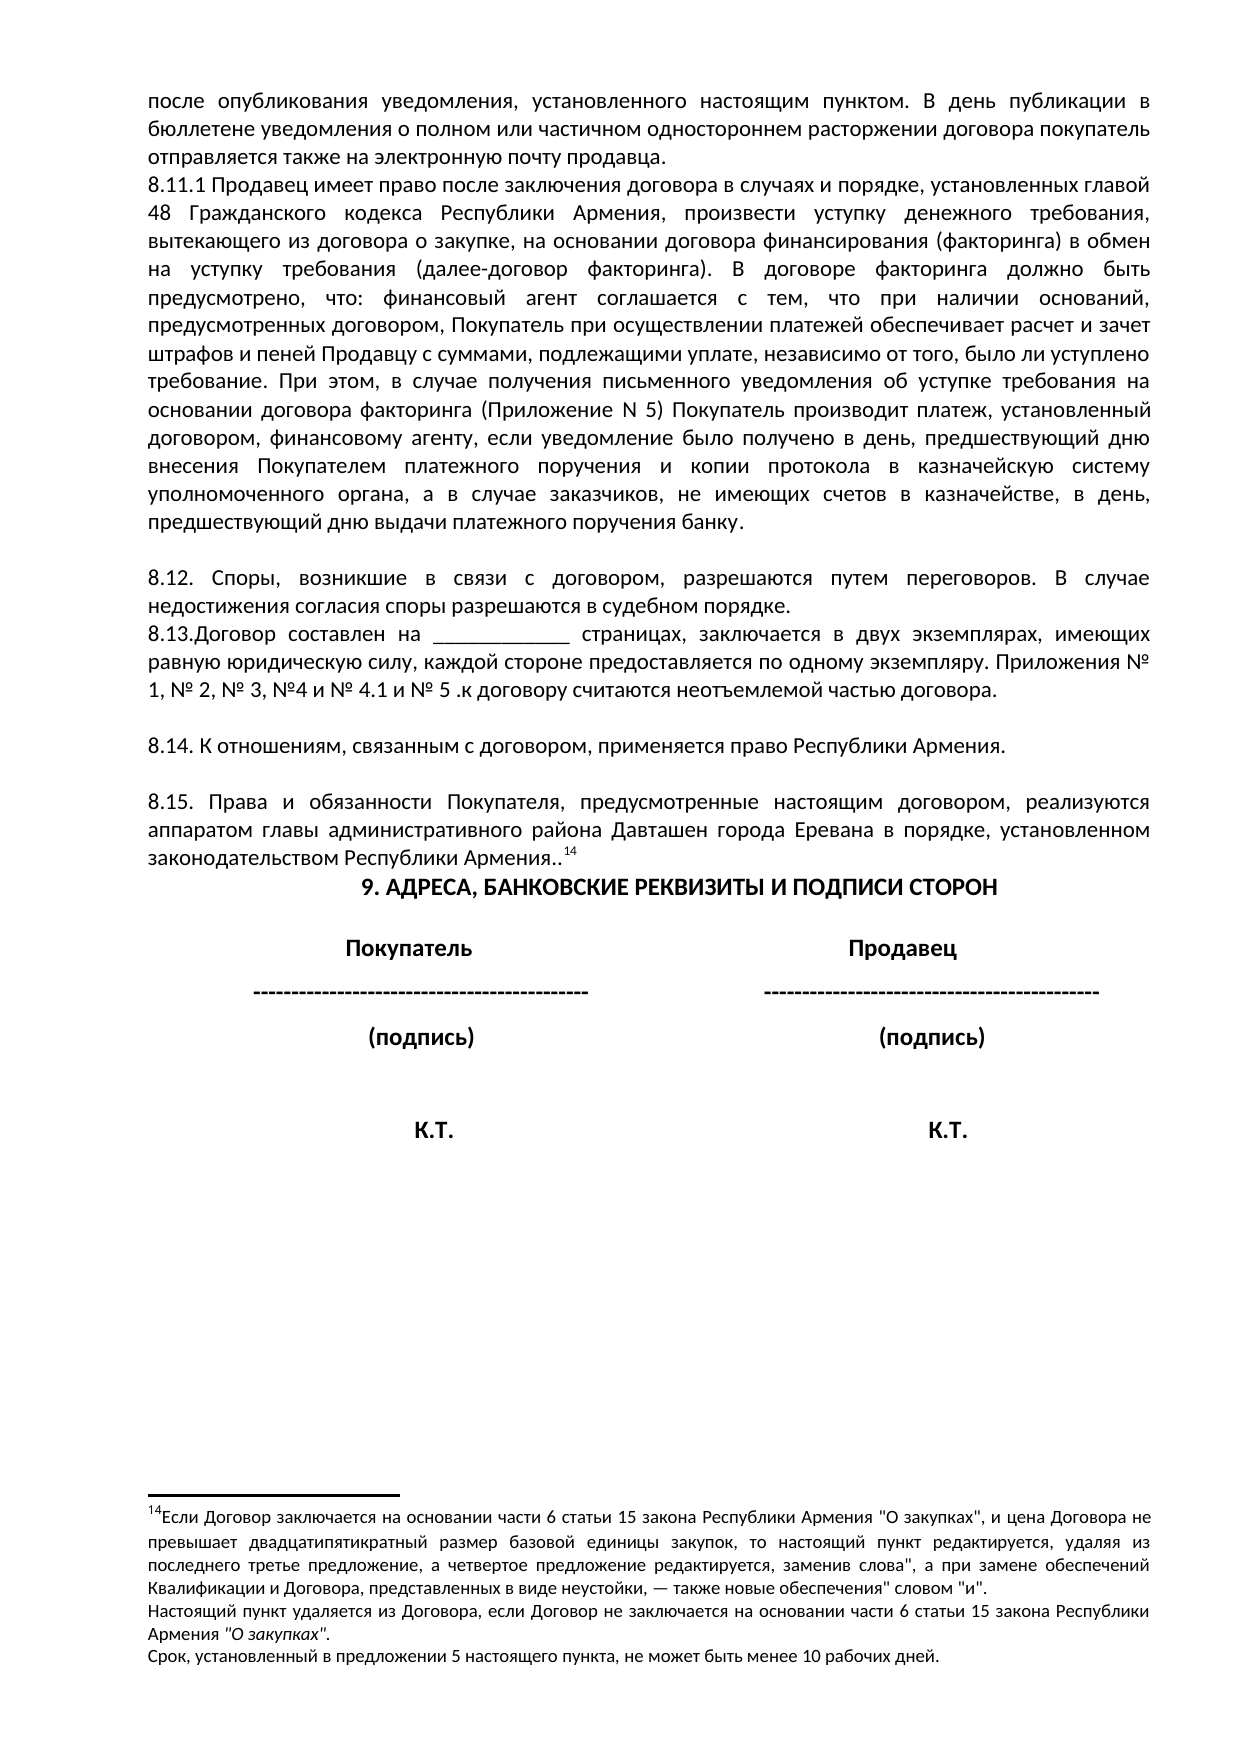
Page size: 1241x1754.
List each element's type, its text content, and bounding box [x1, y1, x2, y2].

table_cell -------------------------------------------- (подпись) [136, 976, 647, 1083]
table_header К.Т. [148, 1114, 662, 1159]
text 8.14. К отношениям, связанным с договором, применяется право Республики Армения. [148, 731, 1152, 759]
text 8.11.1 Продавец имеет право после заключения договора в случаях и порядке, установленных главой 48 Гражданского кодекса Республики Армения, произвести уступку денежного требования, вытекающего из договора о закупке, на основании договора финансирования (факторинга) в обмен на уступку требования (далее-договор факторинга). В договоре факторинга должно быть предусмотрено, что: финансовый агент соглашается с тем, что при наличии оснований, предусмотренных договором, Покупатель при осуществлении платежей обеспечивает расчет и зачет штрафов и пеней Продавцу с суммами, подлежащими уплате, независимо от того, было ли уступлено требование. При этом, в случае получения письменного уведомления об уступке требования на основании договора факторинга (Приложение N 5) Покупатель производит платеж, установленный договором, финансовому агенту, если уведомление было получено в день, предшествующий дню внесения Покупателем платежного поручения и копии протокола в казначейскую систему уполномоченного органа, а в случае заказчиков, не имеющих счетов в казначействе, в день, предшествующий дню выдачи платежного поручения банку. [148, 171, 1152, 535]
text 9. АДРЕСА, БАНКОВСКИЕ РЕКВИЗИТЫ И ПОДПИСИ СТОРОН [148, 871, 1152, 902]
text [148, 86, 1152, 171]
text 8.15. Права и обязанности Покупателя, предусмотренные настоящим договором, реализуются аппаратом главы административного района Давташен города Еревана в порядке, установленном законодательством Республики Армения.. [148, 787, 1152, 871]
text 8.12. Споры, возникшие в связи с договором, разрешаются путем переговоров. В случае недостижения согласия споры разрешаются в судебном порядке. [148, 563, 1152, 619]
table_cell -------------------------------------------- (подпись) [647, 976, 1158, 1083]
table_header Покупатель [136, 932, 647, 976]
text 8.13.Договор составлен на ____________ страницах, заключается в двух экземплярах, имеющих равную юридическую силу, каждой стороне предоставляется по одному экземпляру. Приложения № 1, № 2, № 3, №4 и № 4.1 и № 5 .к договору считаются неотъемлемой частью договора. [148, 619, 1152, 703]
table_header К.Т. [662, 1114, 1176, 1159]
table_header Продавец [647, 932, 1158, 976]
